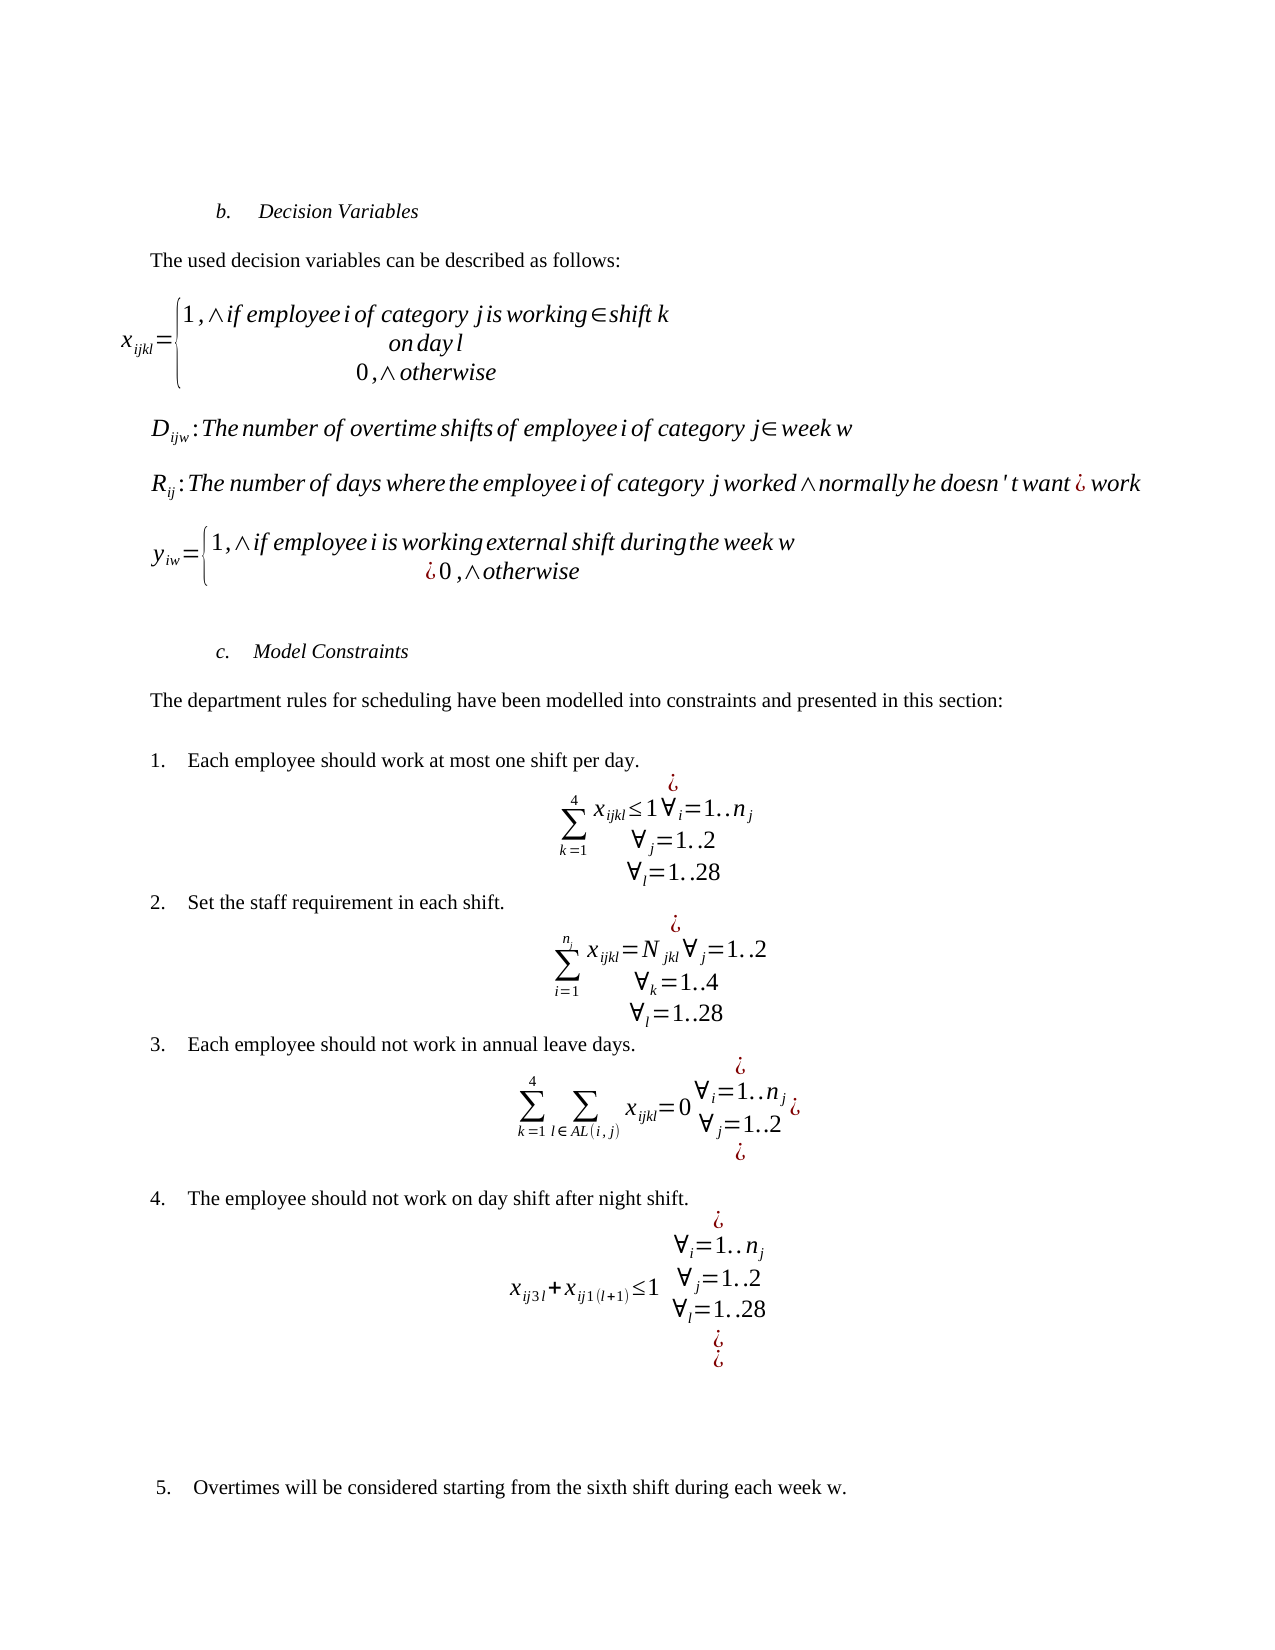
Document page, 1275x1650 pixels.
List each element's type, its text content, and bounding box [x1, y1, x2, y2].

list Each employee should not work in annual leave days. [150, 1031, 1125, 1056]
list Overtimes will be considered starting from the sixth shift during each week w. [156, 1475, 1125, 1499]
list Model Constraints [216, 639, 1125, 663]
list The employee should not work on day shift after night shift. [150, 1186, 1125, 1210]
list Each employee should work at most one shift per day. [150, 748, 1125, 772]
text The department rules for scheduling have been modelled into constraints and presented in this section: [150, 688, 1125, 712]
list Decision Variables [216, 199, 1125, 223]
list Set the staff requirement in each shift. [150, 890, 1125, 914]
text The used decision variables can be described as follows: [150, 248, 1125, 272]
